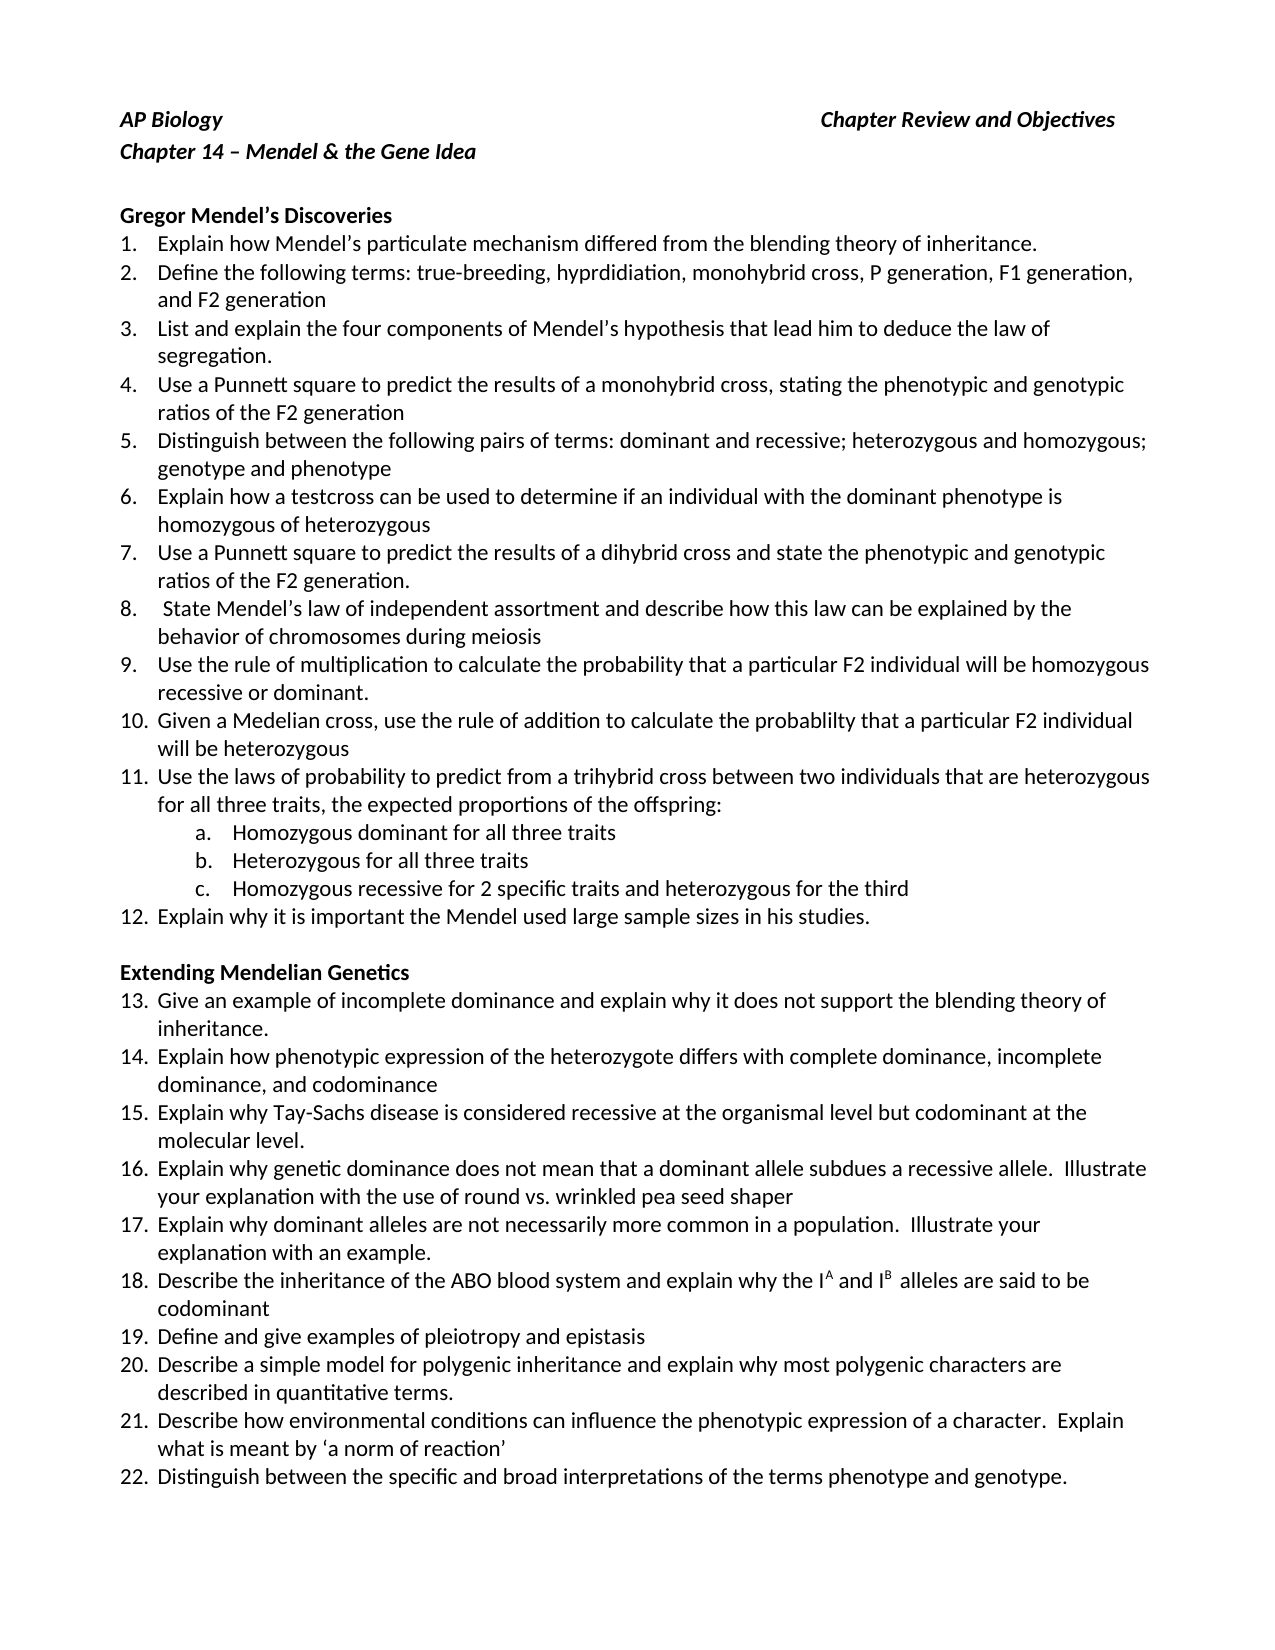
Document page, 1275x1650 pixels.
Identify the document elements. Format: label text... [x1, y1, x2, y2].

list Heterozygous for all three traits [195, 846, 1155, 874]
list Use a Punnett square to predict the results of a dihybrid cross and state the phenotypic and genotypic ratios of the F2 generation. [120, 538, 1155, 594]
list State Mendel’s law of independent assortment and describe how this law can be explained by the behavior of chromosomes during meiosis [120, 594, 1155, 650]
list Use the laws of probability to predict from a trihybrid cross between two individuals that are heterozygous for all three traits, the expected proportions of the offspring: [120, 762, 1155, 818]
list List and explain the four components of Mendel’s hypothesis that lead him to deduce the law of segregation. [120, 314, 1155, 370]
list Use a Punnett square to predict the results of a monohybrid cross, stating the phenotypic and genotypic ratios of the F2 generation [120, 370, 1155, 426]
text Chapter 14 – Mendel & the Gene Idea [120, 137, 1155, 165]
list Give an example of incomplete dominance and explain why it does not support the blending theory of inheritance. [120, 986, 1155, 1042]
list Explain how phenotypic expression of the heterozygote differs with complete dominance, incomplete dominance, and codominance [120, 1042, 1155, 1098]
list Define and give examples of pleiotropy and epistasis [120, 1322, 1155, 1350]
text AP Biology Chapter Review and Objectives [120, 105, 1155, 133]
list Homozygous dominant for all three traits [195, 818, 1155, 846]
list Distinguish between the specific and broad interpretations of the terms phenotype and genotype. [120, 1462, 1155, 1491]
list Homozygous recessive for 2 specific traits and heterozygous for the third [195, 874, 1155, 902]
list Explain why genetic dominance does not mean that a dominant allele subdues a recessive allele. Illustrate your explanation with the use of round vs. wrinkled pea seed shaper [120, 1154, 1155, 1210]
list Explain why dominant alleles are not necessarily more common in a population. Illustrate your explanation with an example. [120, 1210, 1155, 1266]
list Explain why it is important the Mendel used large sample sizes in his studies. [120, 902, 1155, 930]
list Explain how Mendel’s particulate mechanism differed from the blending theory of inheritance. [120, 229, 1155, 258]
list Explain why Tay-Sachs disease is considered recessive at the organismal level but codominant at the molecular level. [120, 1098, 1155, 1154]
list Explain how a testcross can be used to determine if an individual with the dominant phenotype is homozygous of heterozygous [120, 482, 1155, 538]
list Use the rule of multiplication to calculate the probability that a particular F2 individual will be homozygous recessive or dominant. [120, 650, 1155, 706]
text Extending Mendelian Genetics [120, 958, 1155, 986]
list Given a Medelian cross, use the rule of addition to calculate the probablilty that a particular F2 individual will be heterozygous [120, 706, 1155, 762]
list Describe how environmental conditions can influence the phenotypic expression of a character. Explain what is meant by ‘a norm of reaction’ [120, 1406, 1155, 1462]
list Describe the inheritance of the ABO blood system and explain why the IA and IB alleles are said to be codominant [120, 1266, 1155, 1322]
list Define the following terms: true-breeding, hyprdidiation, monohybrid cross, P generation, F1 generation, and F2 generation [120, 258, 1155, 314]
list Describe a simple model for polygenic inheritance and explain why most polygenic characters are described in quantitative terms. [120, 1350, 1155, 1406]
list Distinguish between the following pairs of terms: dominant and recessive; heterozygous and homozygous; genotype and phenotype [120, 426, 1155, 482]
text Gregor Mendel’s Discoveries [120, 202, 1155, 229]
